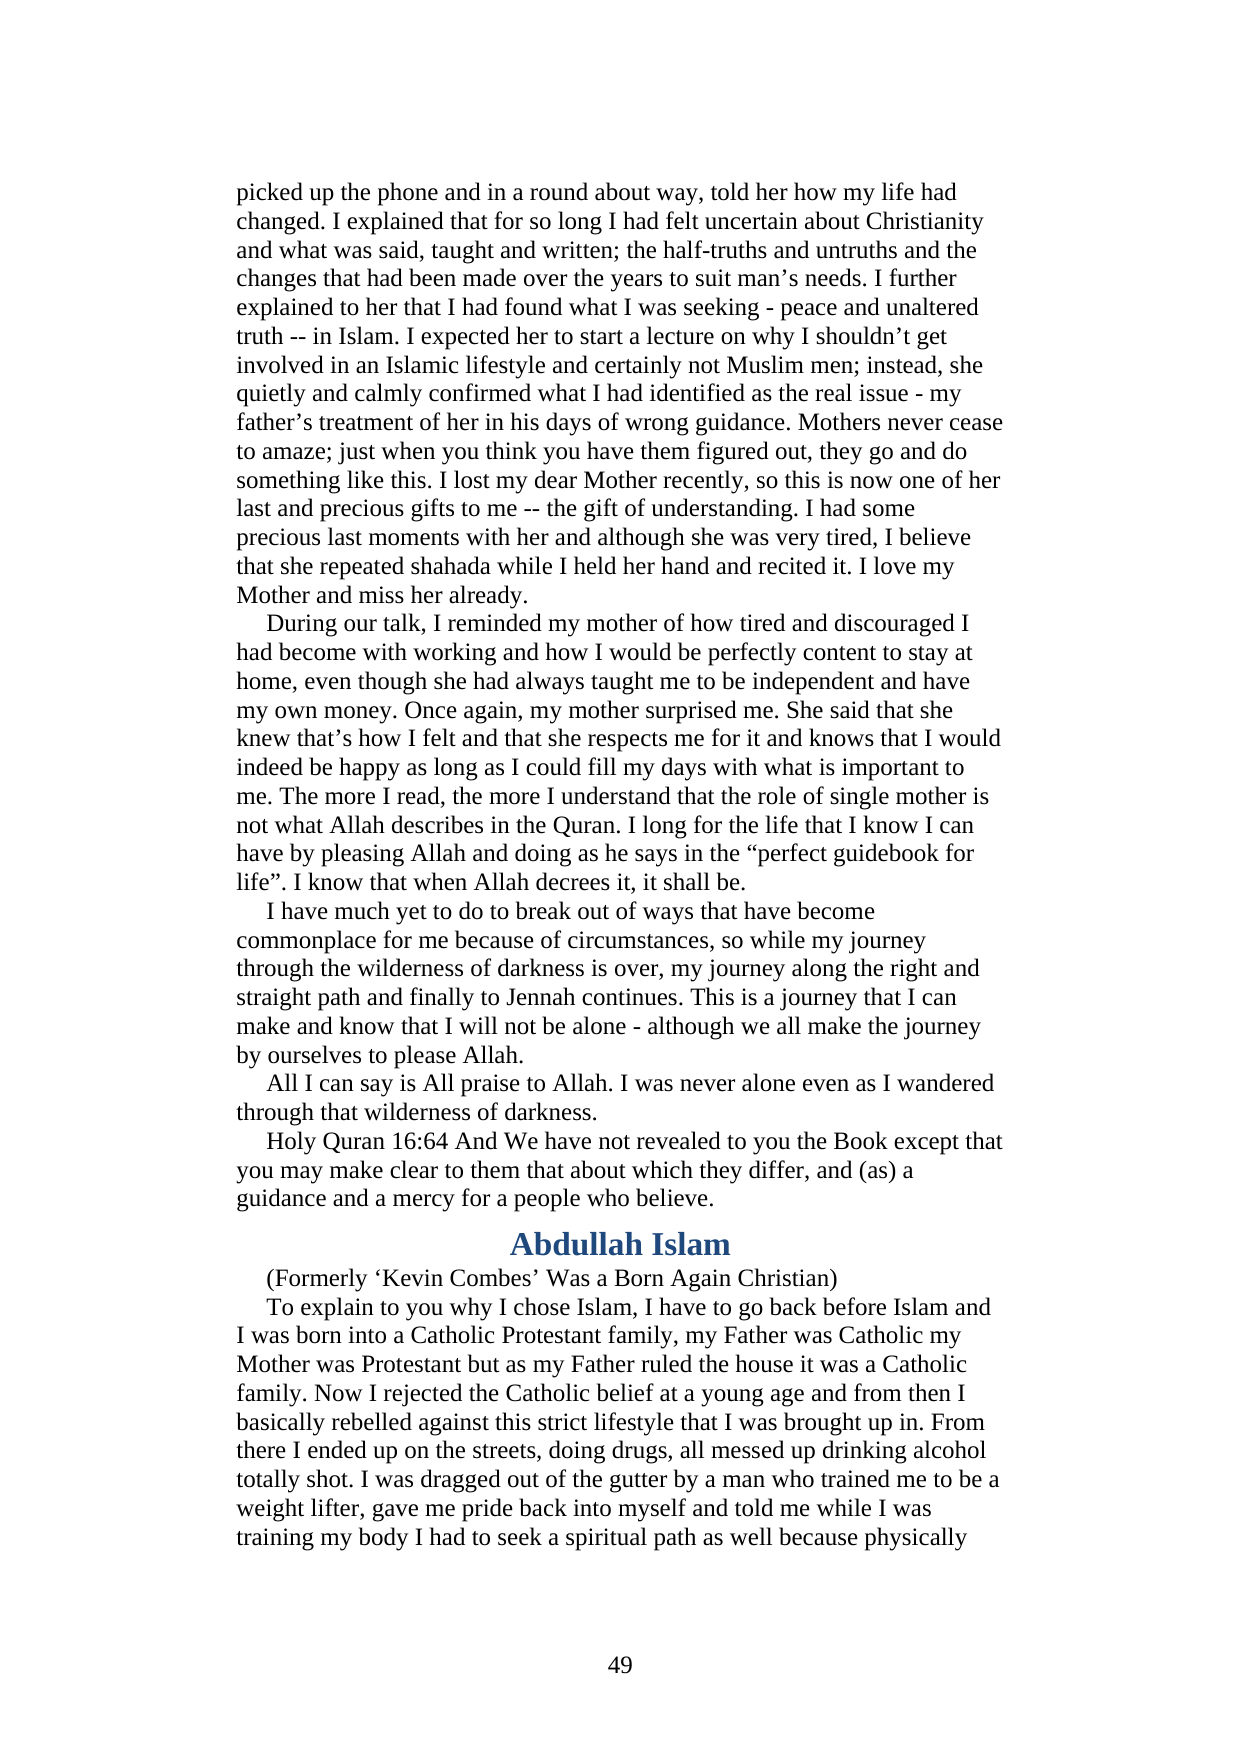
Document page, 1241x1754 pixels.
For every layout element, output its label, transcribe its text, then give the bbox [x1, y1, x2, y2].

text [236, 177, 1004, 608]
text Holy Quran 16:64 And We have not revealed to you the Book except that you may make clear to them that about which they differ, and (as) a guidance and a mercy for a people who believe. [236, 1126, 1004, 1212]
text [236, 1292, 1004, 1551]
text I have much yet to do to break out of ways that have become commonplace for me because of circumstances, so while my journey through the wilderness of darkness is over, my journey along the right and straight path and finally to Jennah continues. This is a journey that I can make and know that I will not be alone - although we all make the journey by ourselves to please Allah. [236, 896, 1004, 1068]
text All I can say is All praise to Allah. I was never alone even as I wandered through that wilderness of darkness. [236, 1068, 1004, 1126]
text (Formerly ‘Kevin Combes’ Was a Born Again Christian) [236, 1263, 1004, 1292]
subtitle Abdullah Islam [236, 1225, 1004, 1263]
text During our talk, I reminded my mother of how tired and discouraged I had become with working and how I would be perfectly content to stay at home, even though she had always taught me to be independent and have my own money. Once again, my mother surprised me. She said that she knew that’s how I felt and that she respects me for it and knows that I would indeed be happy as long as I could fill my days with what is important to me. The more I read, the more I understand that the role of single mother is not what Allah describes in the Quran. I long for the life that I know I can have by pleasing Allah and doing as he says in the “perfect guidebook for life”. I know that when Allah decrees it, it shall be. [236, 608, 1004, 896]
